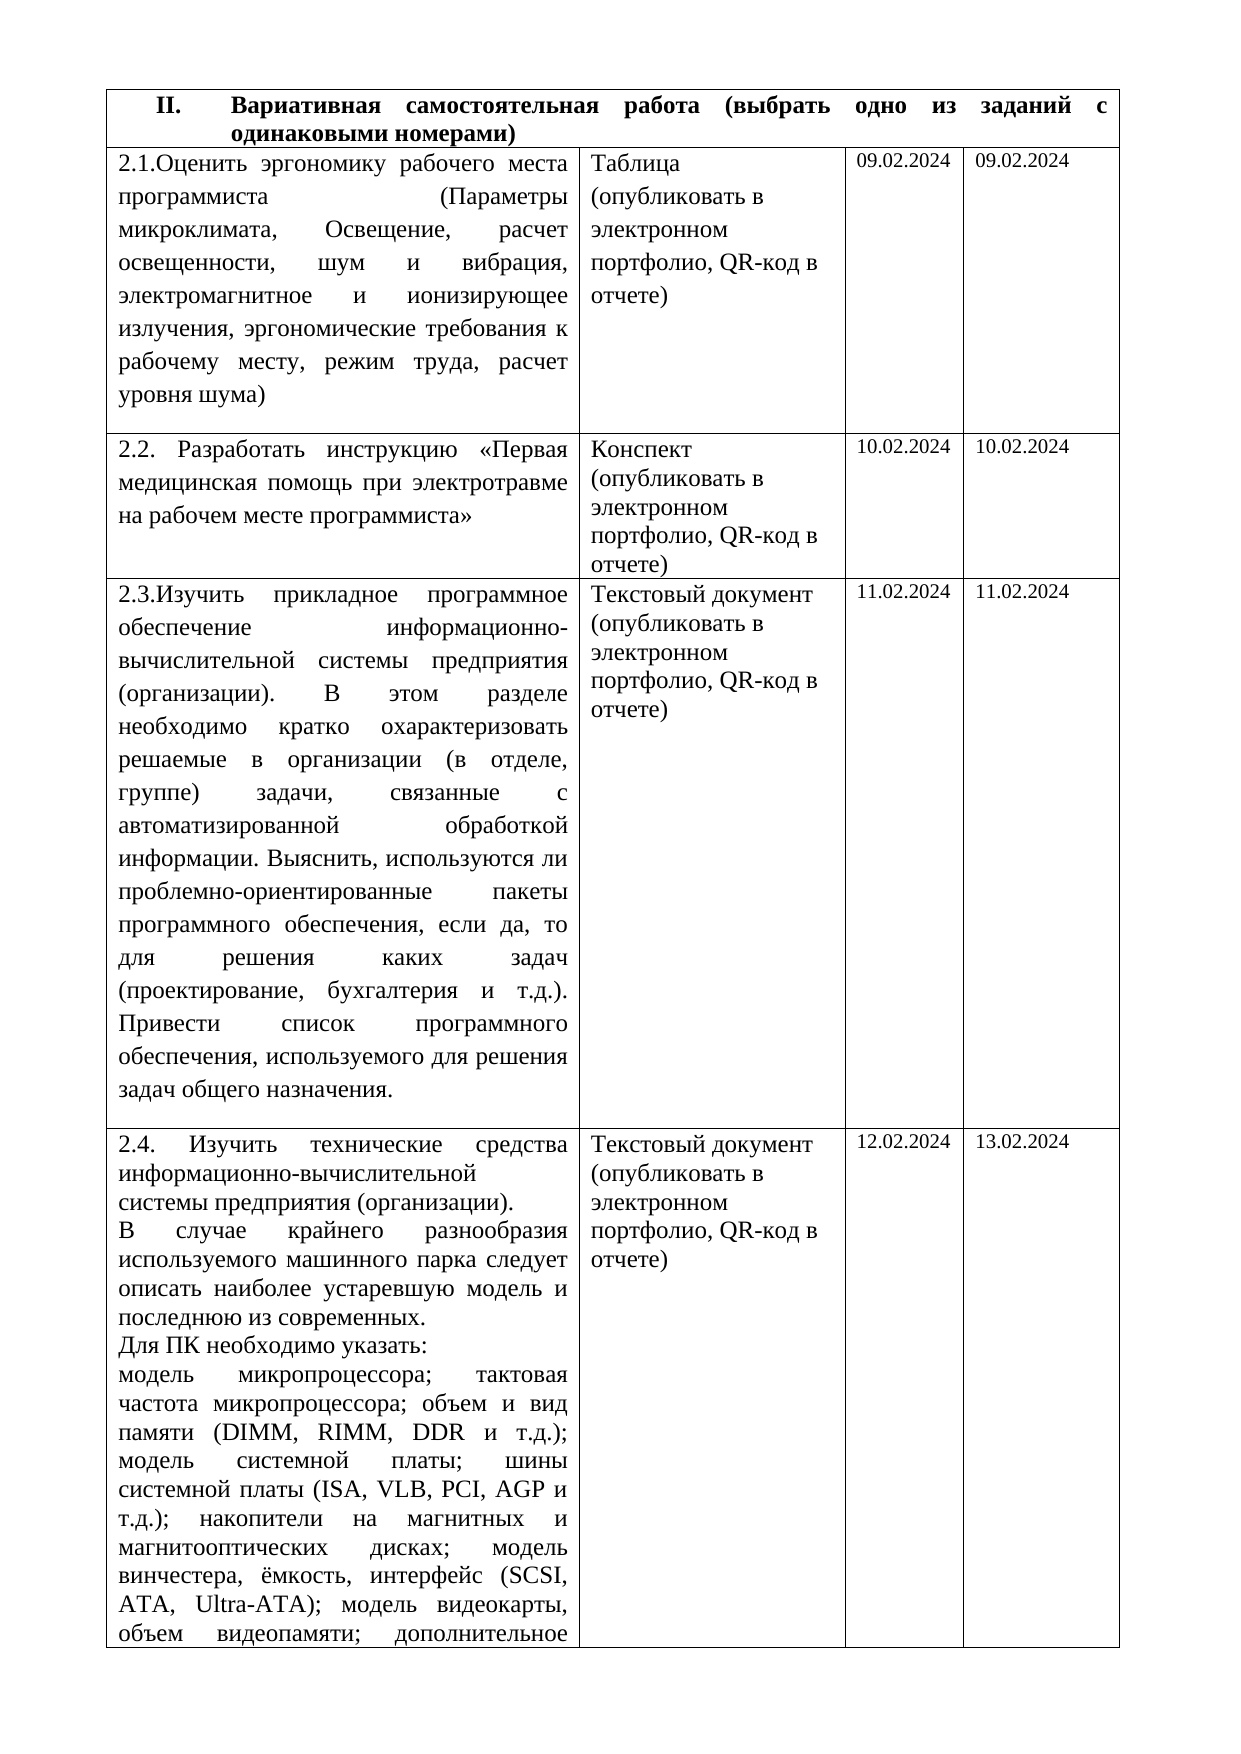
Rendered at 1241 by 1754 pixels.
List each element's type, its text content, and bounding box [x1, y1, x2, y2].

table_cell 2.1.Оценить эргономику рабочего места программиста (Параметры микроклимата, Освещение, расчет освещенности, шум и вибрация, электромагнитное и ионизирующее излучения, эргономические требования к рабочему месту, режим труда, расчет уровня шума) [107, 148, 579, 433]
table_cell Конспект (опубликовать в электронном портфолио, QR-код в отчете) [580, 434, 845, 578]
table_cell 2.4. Изучить технические средства информационно-вычислительной системы предприятия (организации). В случае крайнего разнообразия используемого машинного парка следует описать наиболее устаревшую модель и последнюю из современных. Для ПК необходимо указать: модель микропроцессора; тактовая частота микропроцессора; объем и вид памяти (DIMM, RIMM, DDR и т.д.); модель системной платы; шины системной платы (ISA, VLB, PCI, AGP и т.д.); накопители на магнитных и магнитооптических дисках; модель винчестера, ёмкость, интерфейс (SCSI, ATA, Ultra-ATA); модель видеокарты, объем видеопамяти; дополнительное оборудование (модемы, сетевые адаптеры и т.д.). [107, 1129, 579, 1647]
table_cell 12.02.2024 [846, 1129, 963, 1647]
table_cell 11.02.2024 [964, 579, 1119, 1128]
table_cell Таблица (опубликовать в электронном портфолио, QR-код в отчете) [580, 148, 845, 433]
table_cell 2.2. Разработать инструкцию «Первая медицинская помощь при электротравме на рабочем месте программиста» [107, 434, 579, 578]
table_cell 10.02.2024 [846, 434, 963, 578]
table_cell 11.02.2024 [846, 579, 963, 1128]
table_cell 09.02.2024 [964, 148, 1119, 433]
table_cell Текстовый документ (опубликовать в электронном портфолио, QR-код в отчете) [580, 579, 845, 1128]
table_cell 13.02.2024 [964, 1129, 1119, 1647]
table_cell Вариативная самостоятельная работа (выбрать одно из заданий с одинаковыми номерами) [107, 90, 1119, 147]
table_cell Текстовый документ (опубликовать в электронном портфолио, QR-код в отчете) [580, 1129, 845, 1647]
table_cell 2.3.Изучить прикладное программное обеспечение информационно-вычислительной системы предприятия (организации). В этом разделе необходимо кратко охарактеризовать решаемые в организации (в отделе, группе) задачи, связанные с автоматизированной обработкой информации. Выяснить, используются ли проблемно-ориентированные пакеты программного обеспечения, если да, то для решения каких задач (проектирование, бухгалтерия и т.д.). Привести список программного обеспечения, используемого для решения задач общего назначения. [107, 579, 579, 1128]
table_cell 09.02.2024 [846, 148, 963, 433]
table_cell 10.02.2024 [964, 434, 1119, 578]
